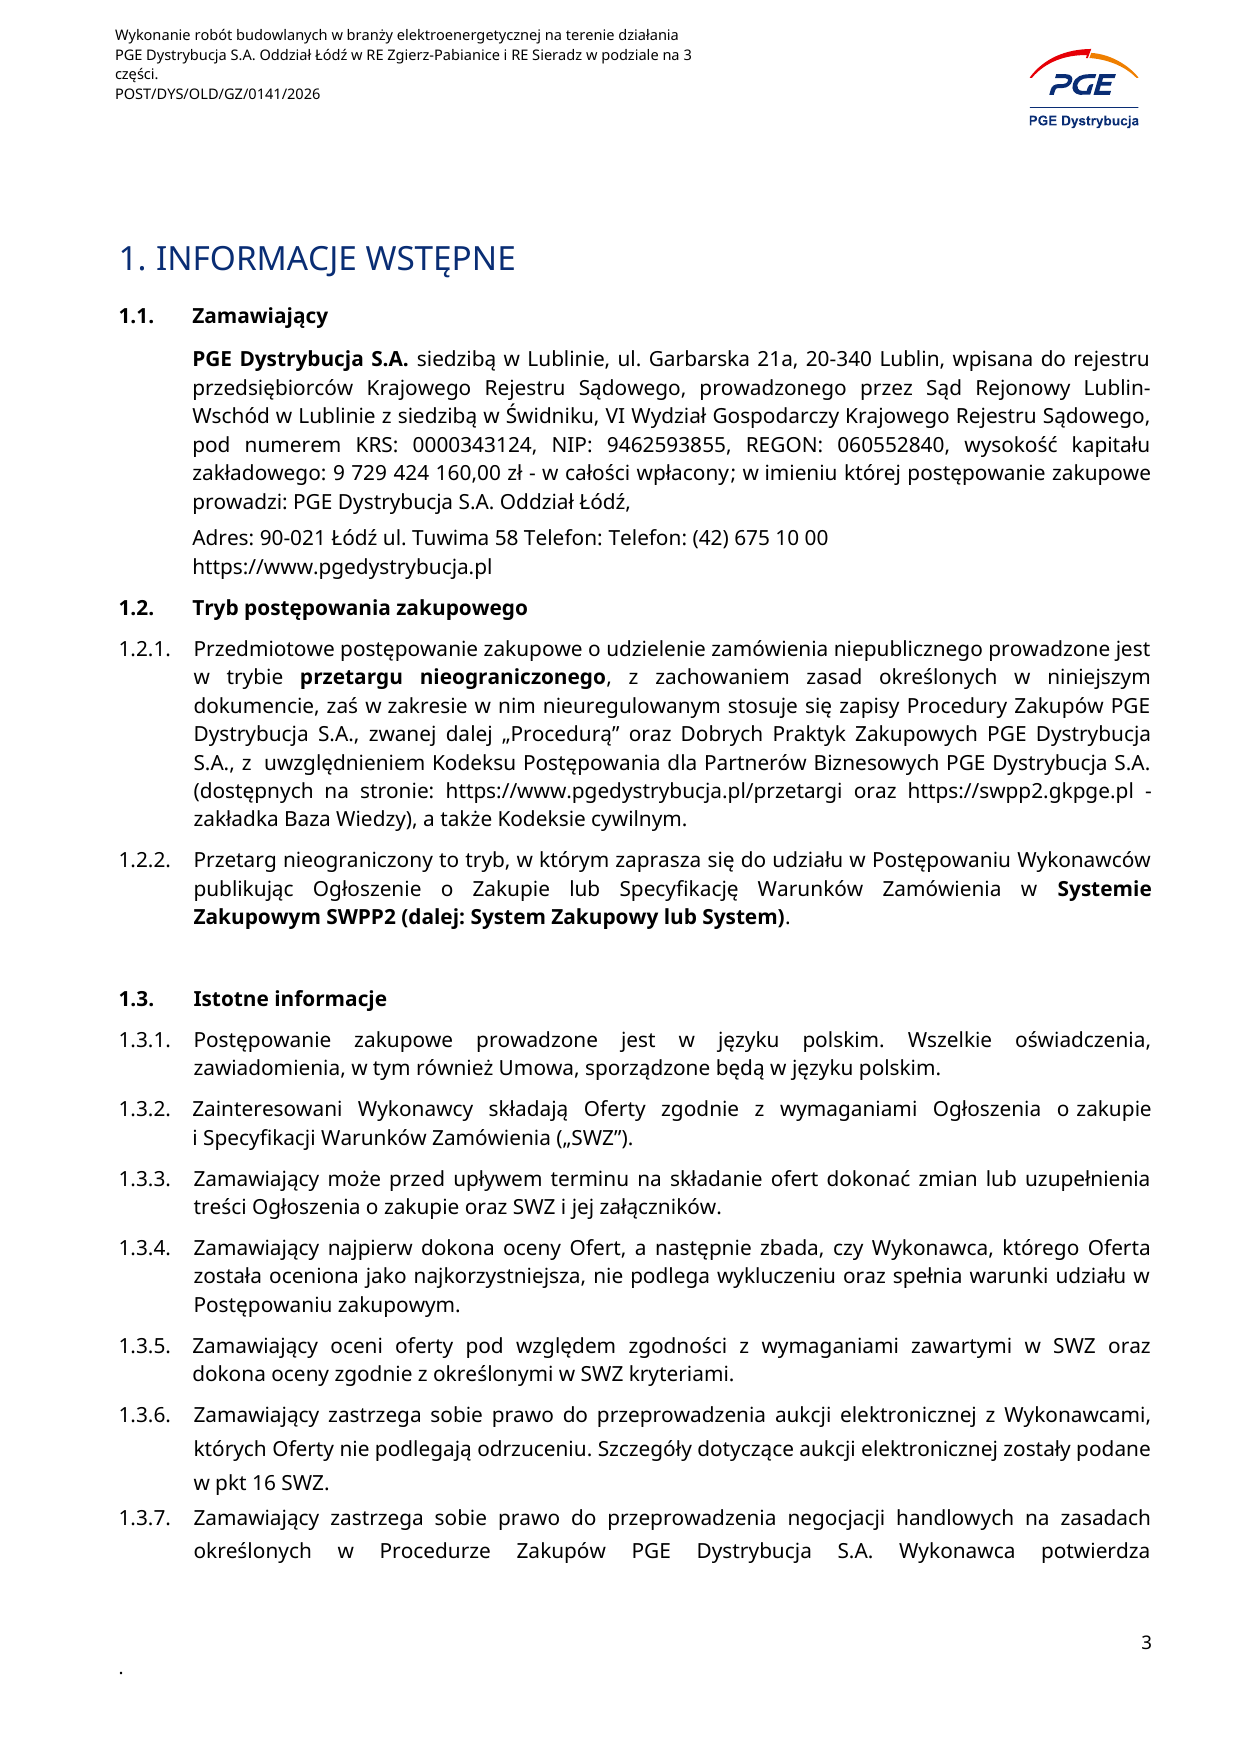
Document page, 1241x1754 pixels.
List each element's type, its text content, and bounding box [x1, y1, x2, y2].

list Przetarg nieograniczony to tryb, w którym zaprasza się do udziału w Postępowaniu Wykonawców publikując Ogłoszenie o Zakupie lub Specyfikację Warunków Zamówienia w Systemie Zakupowym SWPP2 (dalej: System Zakupowy lub System). [118, 845, 1152, 931]
text Adres: 90-021 Łódź ul. Tuwima 58 Telefon: Telefon: (42) 675 10 00 [192, 523, 1152, 552]
list Postępowanie zakupowe prowadzone jest w języku polskim. Wszelkie oświadczenia, zawiadomienia, w tym również Umowa, sporządzone będą w języku polskim. [118, 1025, 1152, 1082]
list Tryb postępowania zakupowego [118, 593, 1152, 621]
text https://www.pgedystrybucja.pl [192, 552, 1152, 580]
list Przedmiotowe postępowanie zakupowe o udzielenie zamówienia niepublicznego prowadzone jest w trybie przetargu nieograniczonego, z zachowaniem zasad określonych w niniejszym dokumencie, zaś w zakresie w nim nieuregulowanym stosuje się zapisy Procedury Zakupów PGE Dystrybucja S.A., zwanej dalej „Procedurą” oraz Dobrych Praktyk Zakupowych PGE Dystrybucja S.A., z uwzględnieniem Kodeksu Postępowania dla Partnerów Biznesowych PGE Dystrybucja S.A. (dostępnych na stronie: https://www.pgedystrybucja.pl/przetargi oraz https://swpp2.gkpge.pl - zakładka Baza Wiedzy), a także Kodeksie cywilnym. [118, 634, 1152, 833]
list Zamawiający [118, 302, 1152, 330]
list Zamawiający może przed upływem terminu na składanie ofert dokonać zmian lub uzupełnienia treści Ogłoszenia o zakupie oraz SWZ i jej załączników. [118, 1164, 1152, 1221]
list Zamawiający oceni oferty pod względem zgodności z wymaganiami zawartymi w SWZ oraz dokona oceny zgodnie z określonymi w SWZ kryteriami. [118, 1331, 1152, 1388]
list Zamawiający zastrzega sobie prawo do przeprowadzenia aukcji elektronicznej z Wykonawcami, których Oferty nie podlegają odrzuceniu. Szczegóły dotyczące aukcji elektronicznej zostały podane w pkt 16 SWZ. [118, 1400, 1152, 1497]
list Zamawiający najpierw dokona oceny Ofert, a następnie zbada, czy Wykonawca, którego Oferta została oceniona jako najkorzystniejsza, nie podlega wykluczeniu oraz spełnia warunki udziału w Postępowaniu zakupowym. [118, 1233, 1152, 1318]
subtitle INFORMACJE WSTĘPNE [118, 234, 1152, 280]
text PGE Dystrybucja S.A. siedzibą w Lublinie, ul. Garbarska 21a, 20-340 Lublin, wpisana do rejestru przedsiębiorców Krajowego Rejestru Sądowego, prowadzonego przez Sąd Rejonowy Lublin-Wschód w Lublinie z siedzibą w Świdniku, VI Wydział Gospodarczy Krajowego Rejestru Sądowego, pod numerem KRS: 0000343124, NIP: 9462593855, REGON: 060552840, wysokość kapitału zakładowego: 9 729 424 160,00 zł - w całości wpłacony; w imieniu której postępowanie zakupowe prowadzi: PGE Dystrybucja S.A. Oddział Łódź, [192, 344, 1152, 515]
list Zainteresowani Wykonawcy składają Oferty zgodnie z wymaganiami Ogłoszenia o zakupie i Specyfikacji Warunków Zamówienia („SWZ”). [118, 1094, 1152, 1151]
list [118, 1503, 1152, 1565]
list Istotne informacje [118, 984, 1152, 1013]
